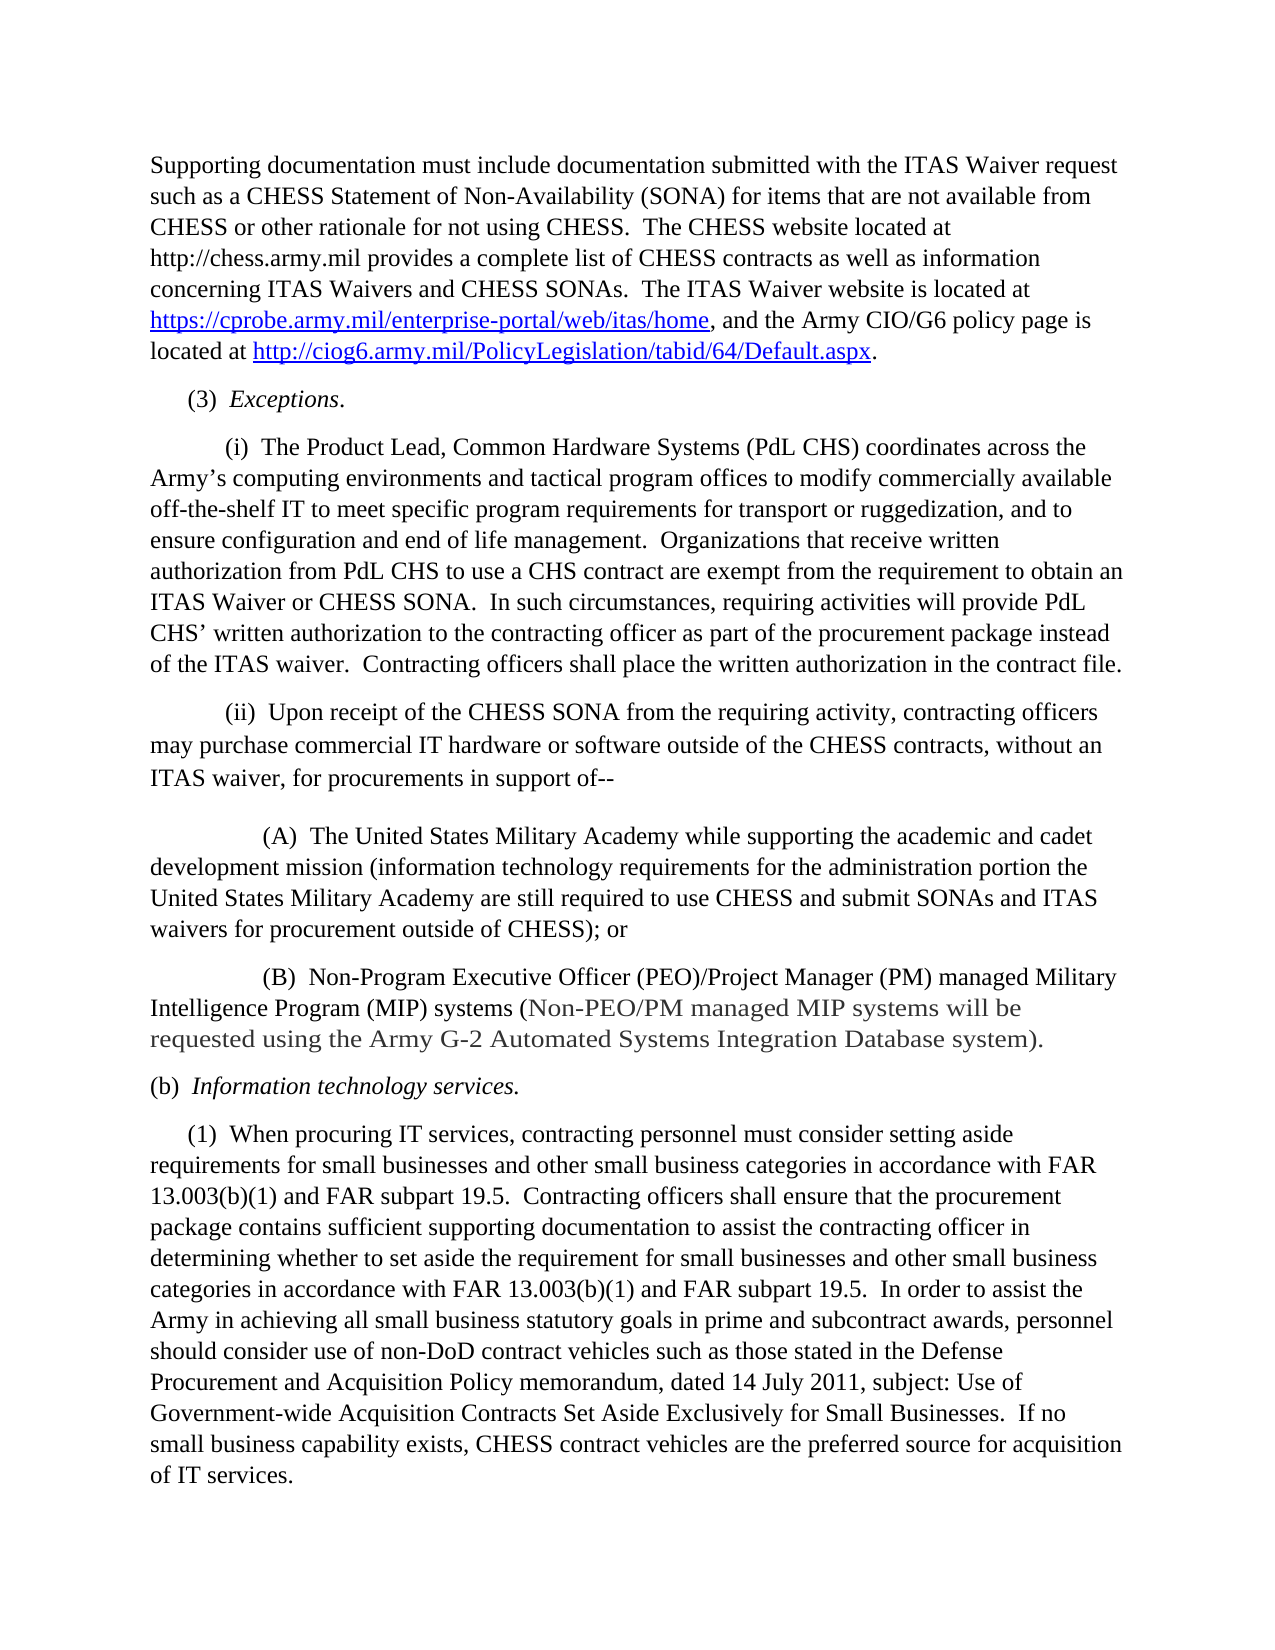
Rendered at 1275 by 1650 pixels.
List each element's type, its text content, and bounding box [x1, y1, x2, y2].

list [150, 150, 1125, 365]
list (i) The Product Lead, Common Hardware Systems (PdL CHS) coordinates across the Army’s computing environments and tactical program offices to modify commercially available off-the-shelf IT to meet specific program requirements for transport or ruggedization, and to ensure configuration and end of life management. Organizations that receive written authorization from PdL CHS to use a CHS contract are exempt from the requirement to obtain an ITAS Waiver or CHESS SONA. In such circumstances, requiring activities will provide PdL CHS’ written authorization to the contracting officer as part of the procurement package instead of the ITAS waiver. Contracting officers shall place the written authorization in the contract file. [150, 432, 1125, 678]
list (3) Exceptions. [150, 384, 1125, 413]
list (1) When procuring IT services, contracting personnel must consider setting aside requirements for small businesses and other small business categories in accordance with FAR 13.003(b)(1) and FAR subpart 19.5. Contracting officers shall ensure that the procurement package contains sufficient supporting documentation to assist the contracting officer in determining whether to set aside the requirement for small businesses and other small business categories in accordance with FAR 13.003(b)(1) and FAR subpart 19.5. In order to assist the Army in achieving all small business statutory goals in prime and subcontract awards, personnel should consider use of non-DoD contract vehicles such as those stated in the Defense Procurement and Acquisition Policy memorandum, dated 14 July 2011, subject: Use of Government-wide Acquisition Contracts Set Aside Exclusively for Small Businesses. If no small business capability exists, CHESS contract vehicles are the preferred source for acquisition of IT services. [150, 1119, 1125, 1489]
text (ii) Upon receipt of the CHESS SONA from the requiring activity, contracting officers may purchase commercial IT hardware or software outside of the CHESS contracts, without an ITAS waiver, for procurements in support of-- [150, 697, 1125, 791]
list (b) Information technology services. [150, 1071, 1125, 1100]
list (A) The United States Military Academy while supporting the academic and cadet development mission (information technology requirements for the administration portion the United States Military Academy are still required to use CHESS and submit SONAs and ITAS waivers for procurement outside of CHESS); or [150, 821, 1125, 943]
list (B) Non-Program Executive Officer (PEO)/Project Manager (PM) managed Military Intelligence Program (MIP) systems (Non-PEO/PM managed MIP systems will be requested using the Army G-2 Automated Systems Integration Database system). [150, 962, 1125, 1052]
